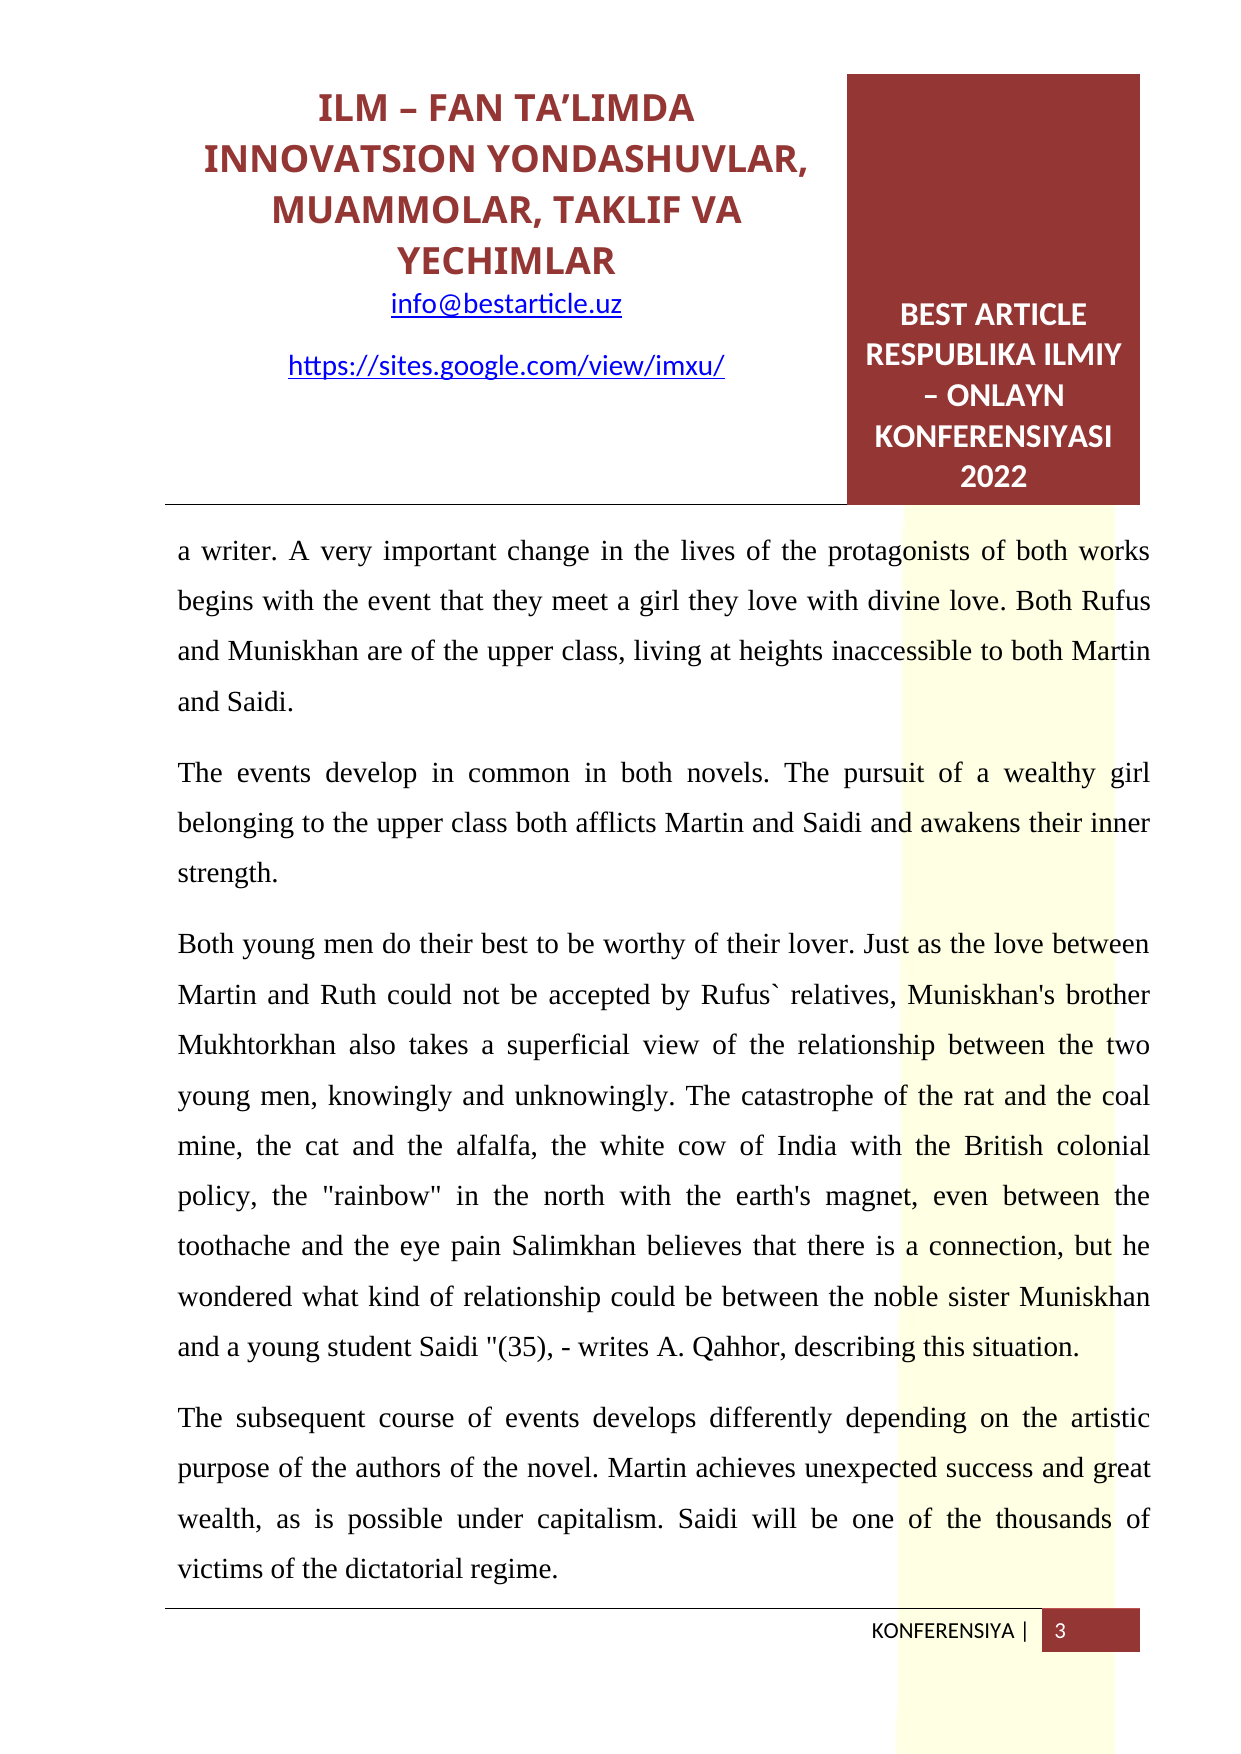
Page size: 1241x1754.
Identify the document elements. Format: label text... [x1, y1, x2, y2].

text Both young men do their best to be worthy of their lover. Just as the love between Martin and Ruth could not be accepted by Rufus` relatives, Muniskhan's brother Mukhtorkhan also takes a superficial view of the relationship between the two young men, knowingly and unknowingly. The catastrophe of the rat and the coal mine, the cat and the alfalfa, the white cow of India with the British colonial policy, the "rainbow" in the north with the earth's magnet, even between the toothache and the eye pain Salimkhan believes that there is a connection, but he wondered what kind of relationship could be between the noble sister Muniskhan and a young student Saidi "(35), - writes A. Qahhor, describing this situation. [177, 927, 1152, 1363]
text The events develop in common in both novels. The pursuit of a wealthy girl belonging to the upper class both afflicts Martin and Saidi and awakens their inner strength. [177, 755, 1152, 889]
text Indeed, there are a number of similarities between the novels Martin Eden and Sarob. This is reflected, first of all, in the choice of heroes and the course of events. The protagonists of both novels are creative people. They both come from poor families. Abdullah Qahhor points out at the beginning of the work that Saidi's father was an ordinary blacksmith: Of course, he would go in and out of Saidi's father, sometimes at night, and if he could find a suitable job, he would beat him. " The highlighted sentences show that the father was a blacksmith. At the beginning of the story, both Martin and Saidi were separated from their parents and orphaned; both heroes were the closest people in the world - their sisters. Saidi had one and Martin had two sisters. No matter how much these sisters, who are bound by natural brotherhood, are as kind to their liver as a mother, they will not be able to understand the lofty aspirations of Martin and Saidi. Just as Ruf was the son of a wealthy family consisting of his father, mother and brothers, Muniskhan lived a carefree, carefree life under the protection of his mother and brother. Both novels have the image of a brother-in- law. Both Martin's cousin Bernard Higginbotam and Saidi's cousin Muhammadrajab are traders. Both of them brutally abuse their wives, they do not see these kind women as human beings, and because of their brother they are the guardians of the family. Just as Gertrude's fate crushed Martin's heart, Saidi's heart ached for his sister. Both Martin and Saidi will have to stay in their huts for a while due to short arms. Between the two, the dream is broken by Martin's dream of becoming a writer, and by Saidi's dream of becoming a writer. A very important change in the lives of the protagonists of both works begins with the event that they meet a girl they love with divine love. Both Rufus and Muniskhan are of the upper class, living at heights inaccessible to both Martin and Saidi. [177, 533, 1152, 717]
text The subsequent course of events develops differently depending on the artistic purpose of the authors of the novel. Martin achieves unexpected success and great wealth, as is possible under capitalism. Saidi will be one of the thousands of victims of the dictatorial regime. [177, 1400, 1152, 1585]
